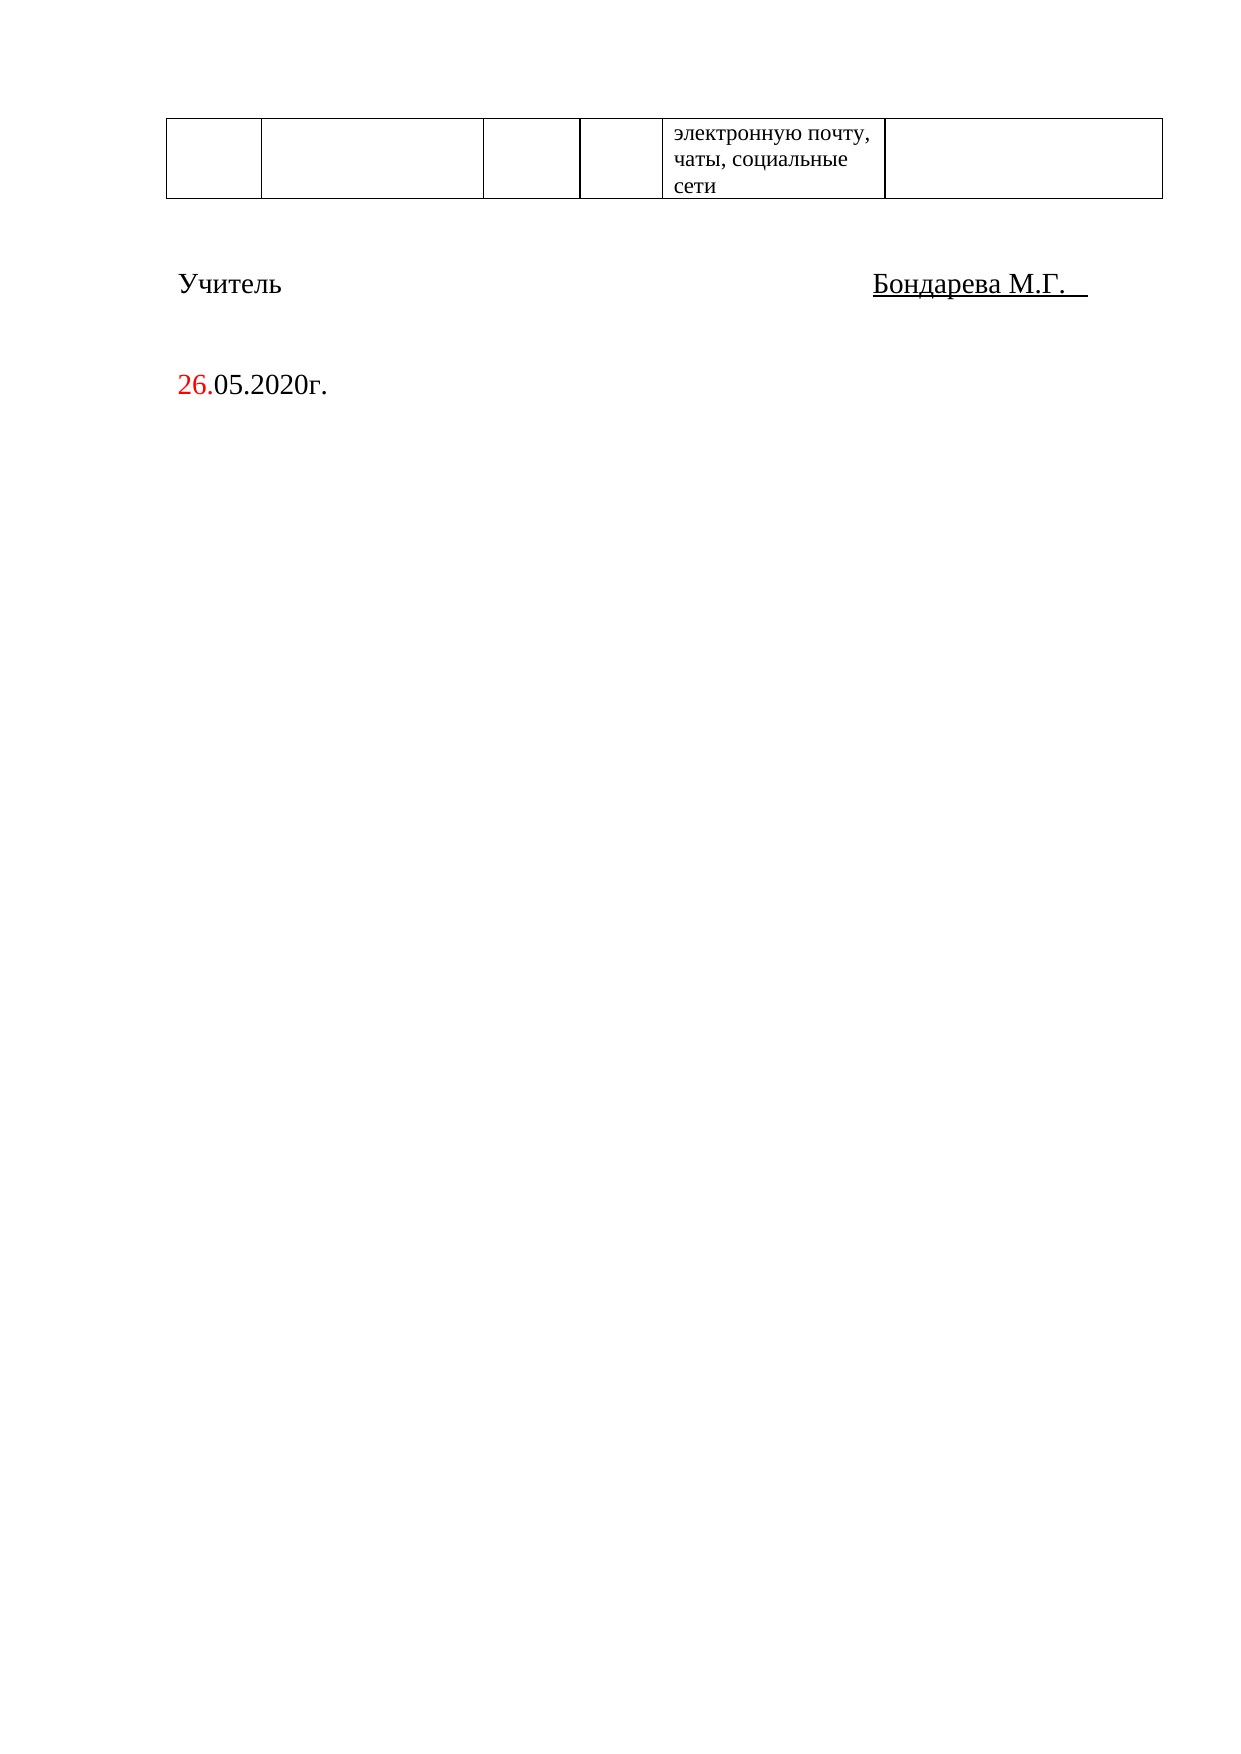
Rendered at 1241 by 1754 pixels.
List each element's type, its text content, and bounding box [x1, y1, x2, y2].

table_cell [663, 119, 884, 198]
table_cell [886, 119, 1162, 198]
table_cell 34 [167, 119, 261, 198]
table_cell 1 [484, 119, 579, 198]
table_cell 1 [581, 119, 662, 198]
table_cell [262, 119, 483, 198]
text Учитель Бондарева М.Г. [177, 266, 1152, 300]
text 26.05.2020г. [177, 367, 1152, 401]
